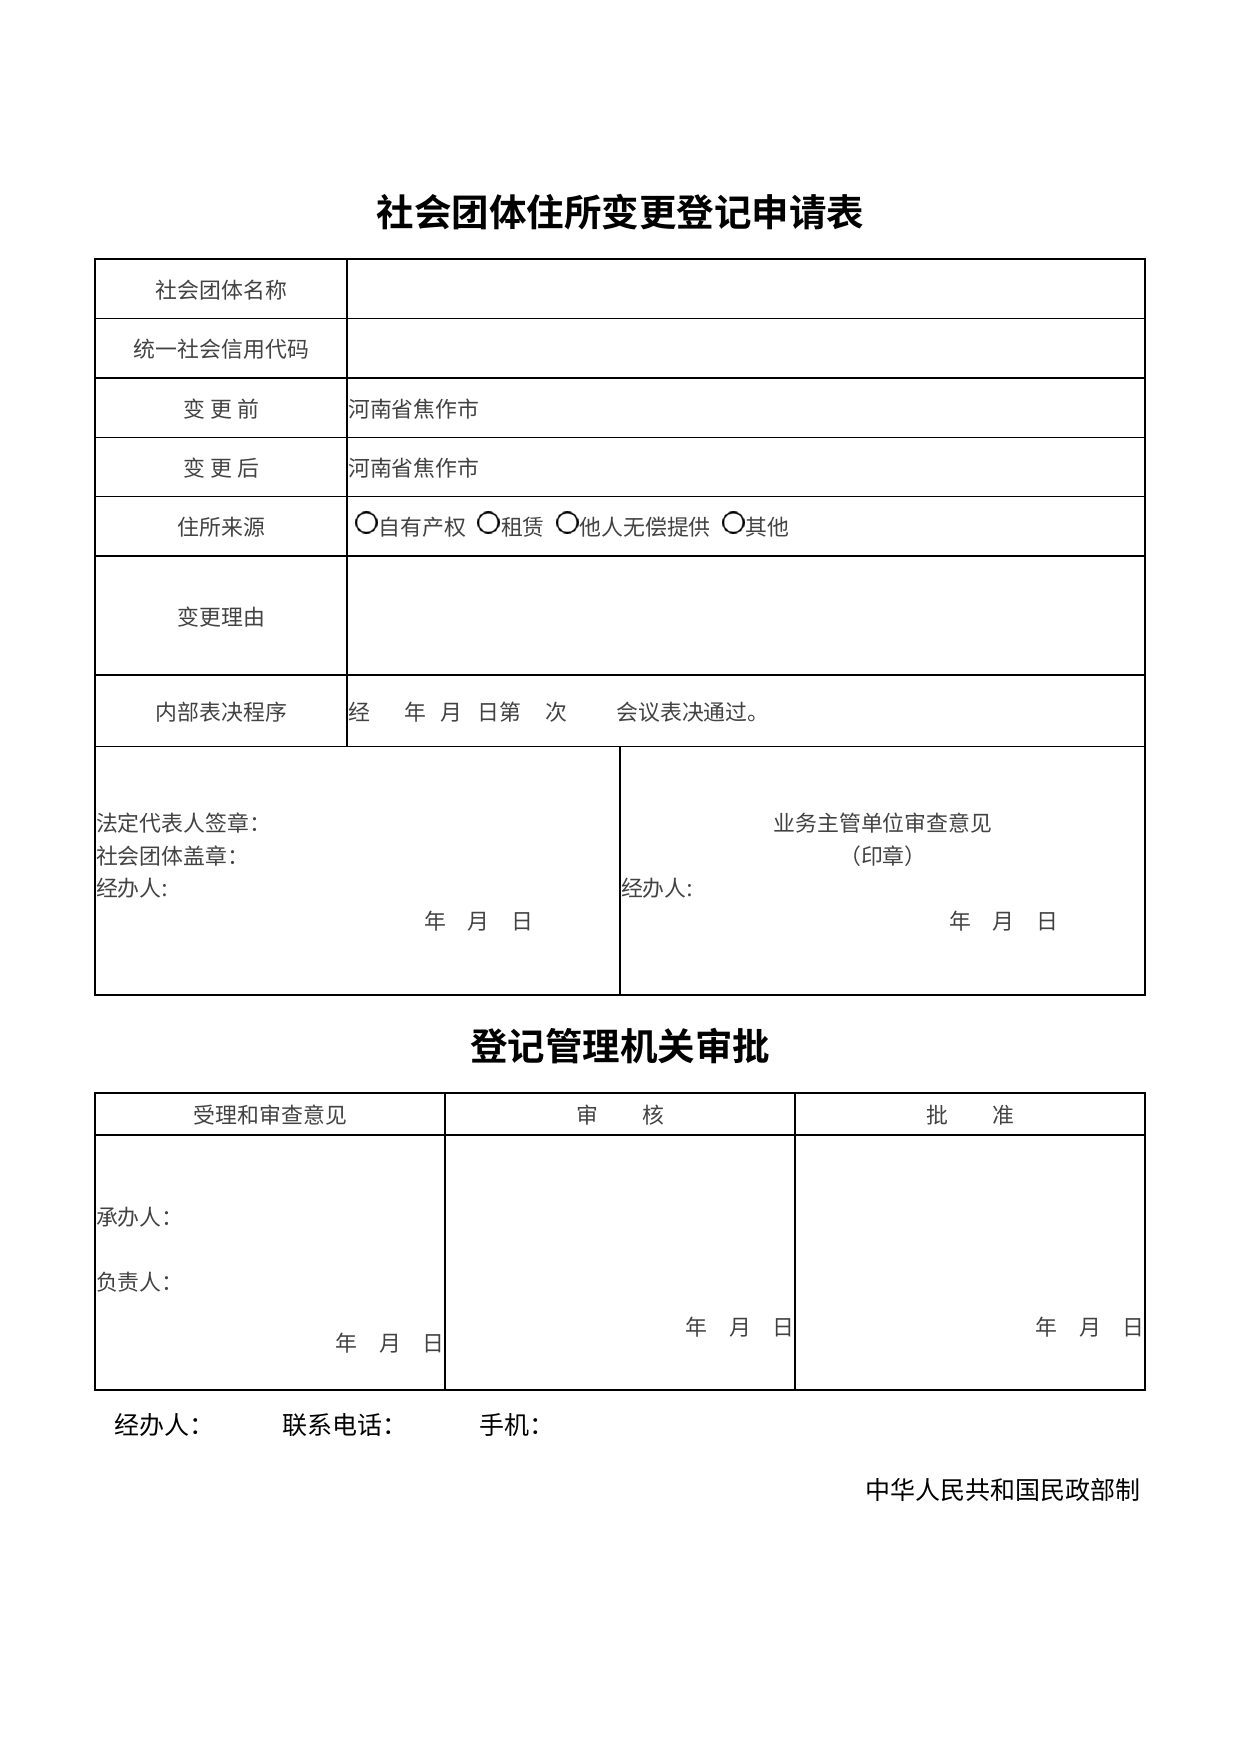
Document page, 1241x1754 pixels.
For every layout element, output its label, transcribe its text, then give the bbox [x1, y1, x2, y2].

table_cell 变 更 后 [96, 438, 346, 496]
table_header [348, 260, 1144, 318]
table_cell 业务主管单位审查意见 （印章） 经办人: 年月日 [621, 747, 1144, 994]
picture [353, 510, 379, 536]
table_header 社会团体住所变更登记申请表 [95, 162, 1145, 258]
table_cell 河南省焦作市 [348, 379, 1144, 436]
table_cell 承办人： 负责人： 年月日 [96, 1136, 444, 1389]
table_header 社会团体名称 [96, 260, 346, 318]
table_cell 住所来源 [96, 497, 346, 555]
table_cell 变更理由 [96, 557, 346, 674]
table_cell 变 更 前 [96, 379, 346, 436]
table_header 受理和审查意见 [96, 1094, 444, 1134]
table_cell 中华人民共和国民政部制 [95, 1456, 1140, 1521]
table_cell 自有产权 租赁 他人无偿提供 其他 [348, 497, 1144, 555]
table_cell 年月日 [796, 1136, 1144, 1389]
table_cell [348, 319, 1144, 377]
table_header 审 核 [446, 1094, 794, 1134]
table_cell 年月日 [446, 1136, 794, 1389]
picture [720, 510, 746, 536]
table_header 经办人： 联系电话： 手机： [95, 1391, 1145, 1456]
table_header 批 准 [796, 1094, 1144, 1134]
table_cell 统一社会信用代码 [96, 319, 346, 377]
table_header 登记管理机关审批 [231, 996, 1009, 1092]
table_cell 法定代表人签章： 社会团体盖章： 经办人: 年月日 [96, 747, 619, 994]
table_cell 内部表决程序 [96, 676, 346, 746]
picture [554, 510, 580, 536]
table_cell 河南省焦作市 [348, 438, 1144, 496]
table_cell [348, 557, 1144, 674]
picture [475, 510, 501, 536]
table_cell 经 年 月 日第 次 会议表决通过。 [348, 676, 1144, 746]
